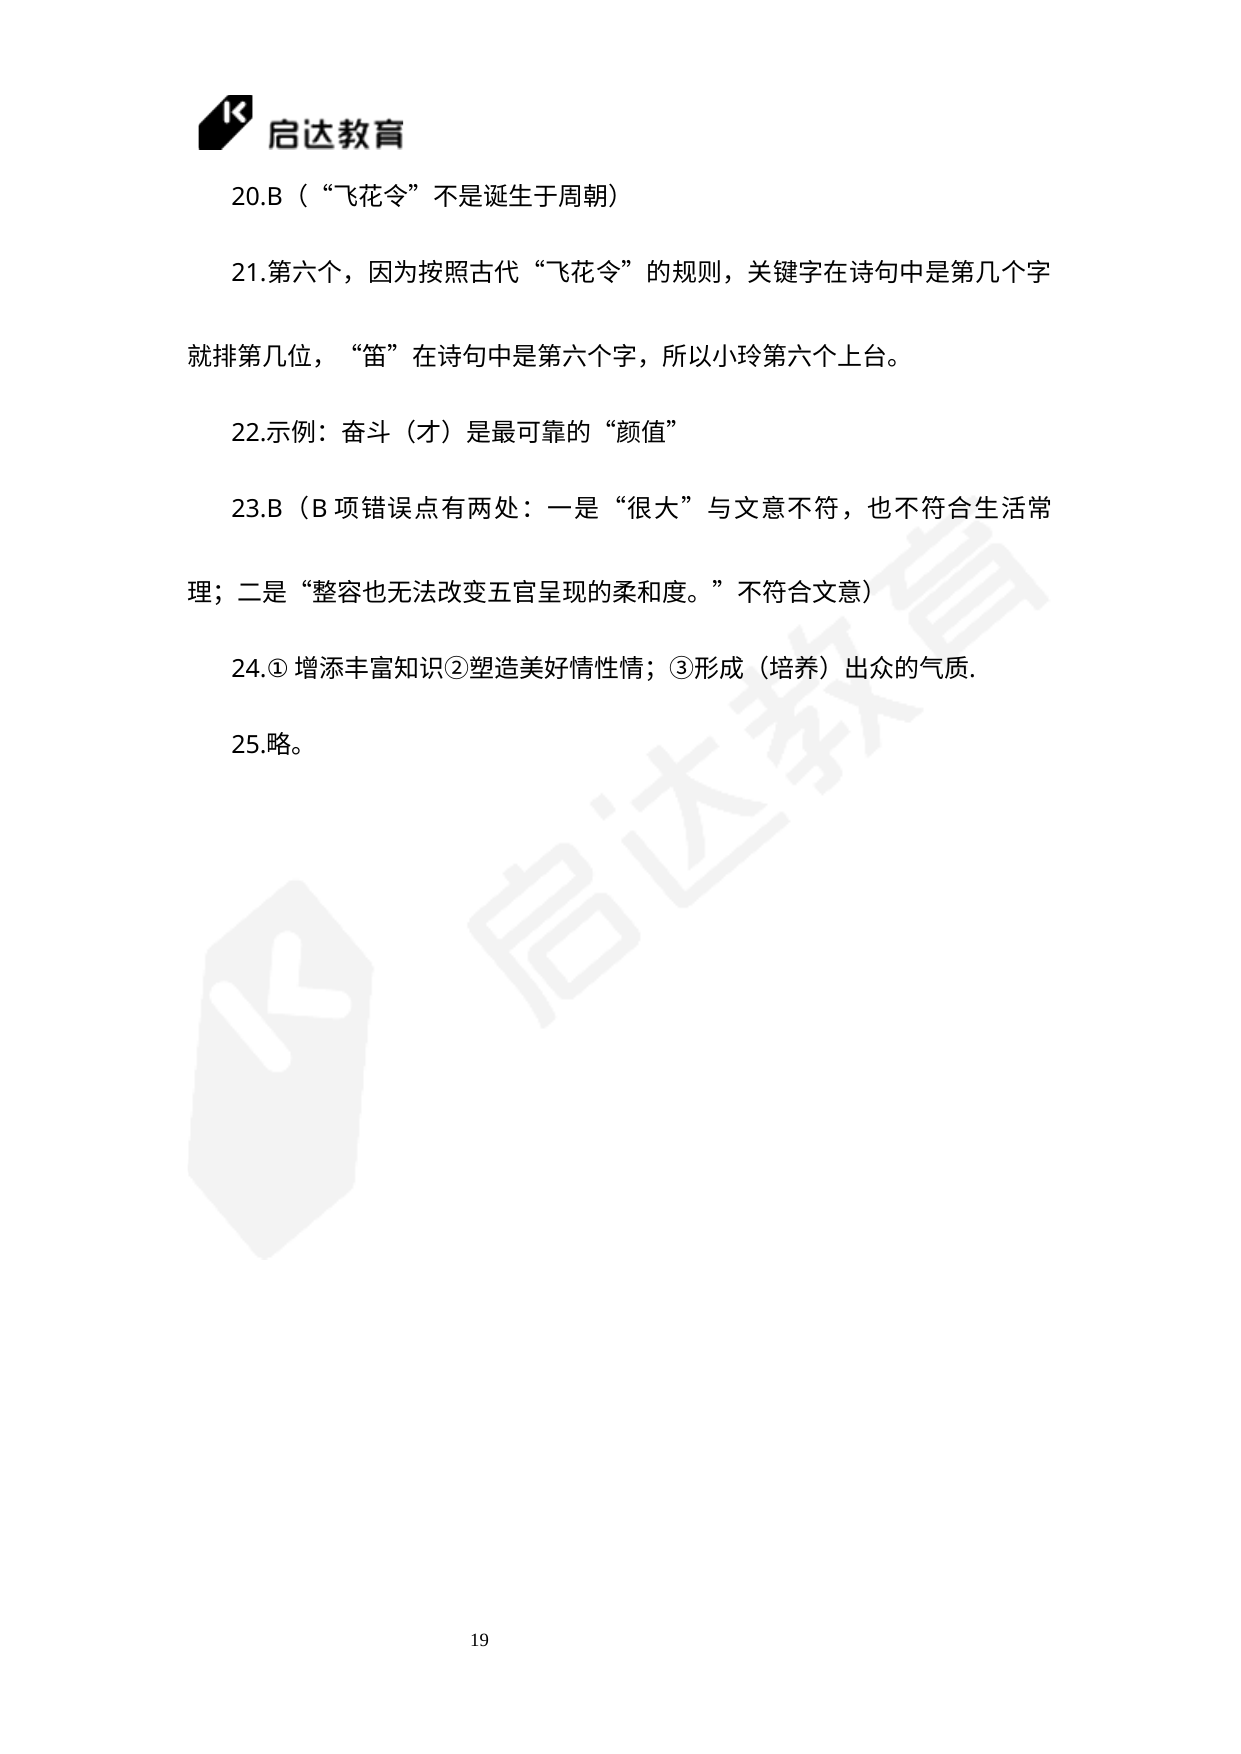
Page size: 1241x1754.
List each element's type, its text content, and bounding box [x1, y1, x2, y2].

text 22.示例：奋斗（才）是最可靠的“颜值” [187, 398, 1053, 463]
text 20.B（“飞花令”不是诞生于周朝） [187, 162, 1053, 227]
picture [198, 95, 404, 150]
text 25.略。 [187, 710, 1053, 775]
text 21.第六个，因为按照古代“飞花令”的规则，关键字在诗句中是第几个字就排第几位，“笛”在诗句中是第六个字，所以小玲第六个上台。 [187, 238, 1053, 387]
text 23.B（B项错误点有两处：一是“很大”与文意不符，也不符合生活常理；二是“整容也无法改变五官呈现的柔和度。”不符合文意） [187, 474, 1053, 623]
text 24.①增添丰富知识②塑造美好情性情；③形成（培养）出众的气质. [187, 634, 1053, 699]
